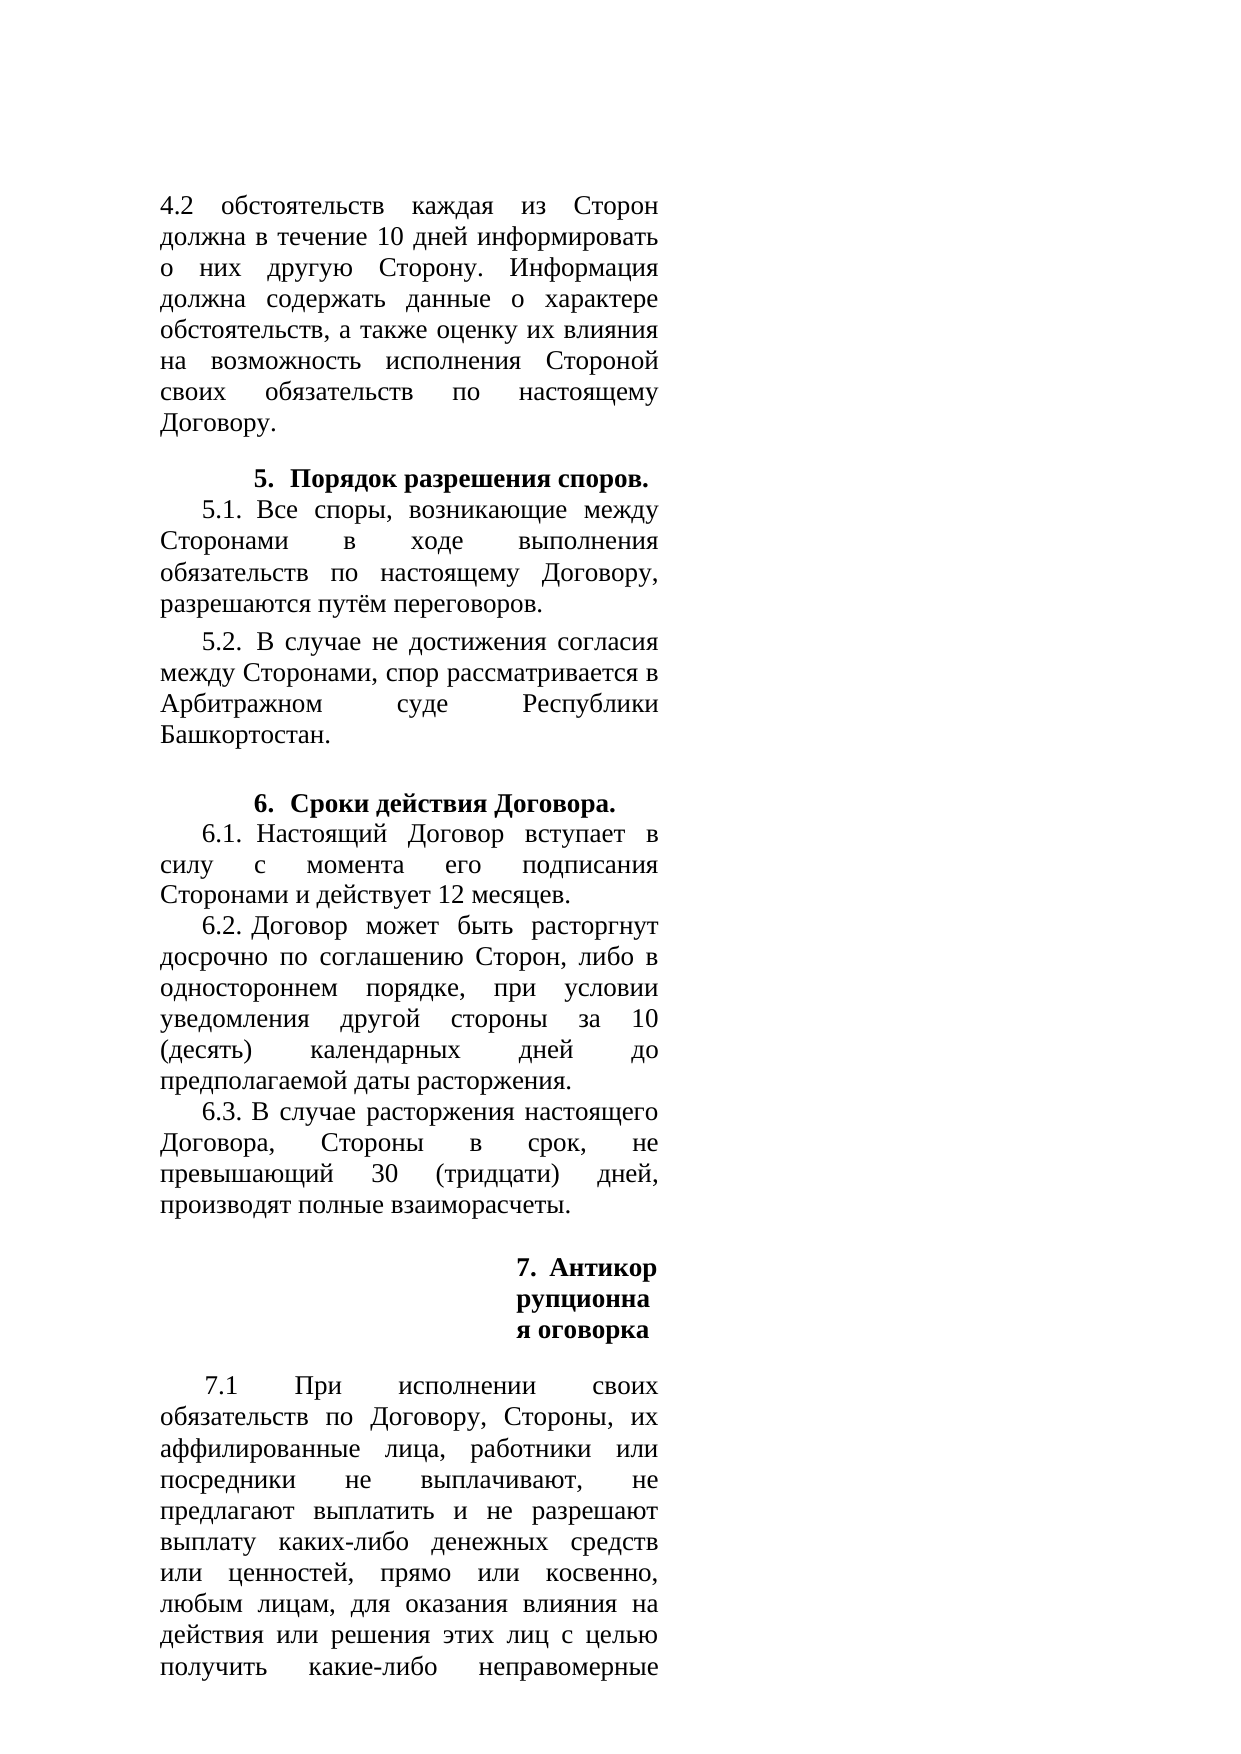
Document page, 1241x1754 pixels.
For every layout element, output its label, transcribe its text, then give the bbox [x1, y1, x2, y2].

subtitle Сроки действия Договора. [254, 788, 659, 818]
list Договор может быть расторгнут досрочно по соглашению Сторон, либо в одностороннем порядке, при условии уведомления другой стороны за 10 (десять) календарных дней до предполагаемой даты расторжения. [160, 910, 659, 1096]
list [160, 189, 659, 438]
subtitle Антикоррупционная оговорка [516, 1251, 659, 1344]
list В случае не достижения согласия между Сторонами, спор рассматривается в Арбитражном суде Республики Башкортостан. [160, 626, 659, 750]
subtitle Порядок разрешения споров. [254, 466, 659, 493]
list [160, 1369, 659, 1681]
list В случае расторжения настоящего Договора, Стороны в срок, не превышающий 30 (тридцати) дней, производят полные взаиморасчеты. [160, 1096, 659, 1220]
list Все споры, возникающие между Сторонами в ходе выполнения обязательств по настоящему Договору, разрешаются путём переговоров. [160, 493, 659, 619]
list Настоящий Договор вступает в силу с момента его подписания Сторонами и действует 12 месяцев. [160, 818, 659, 910]
